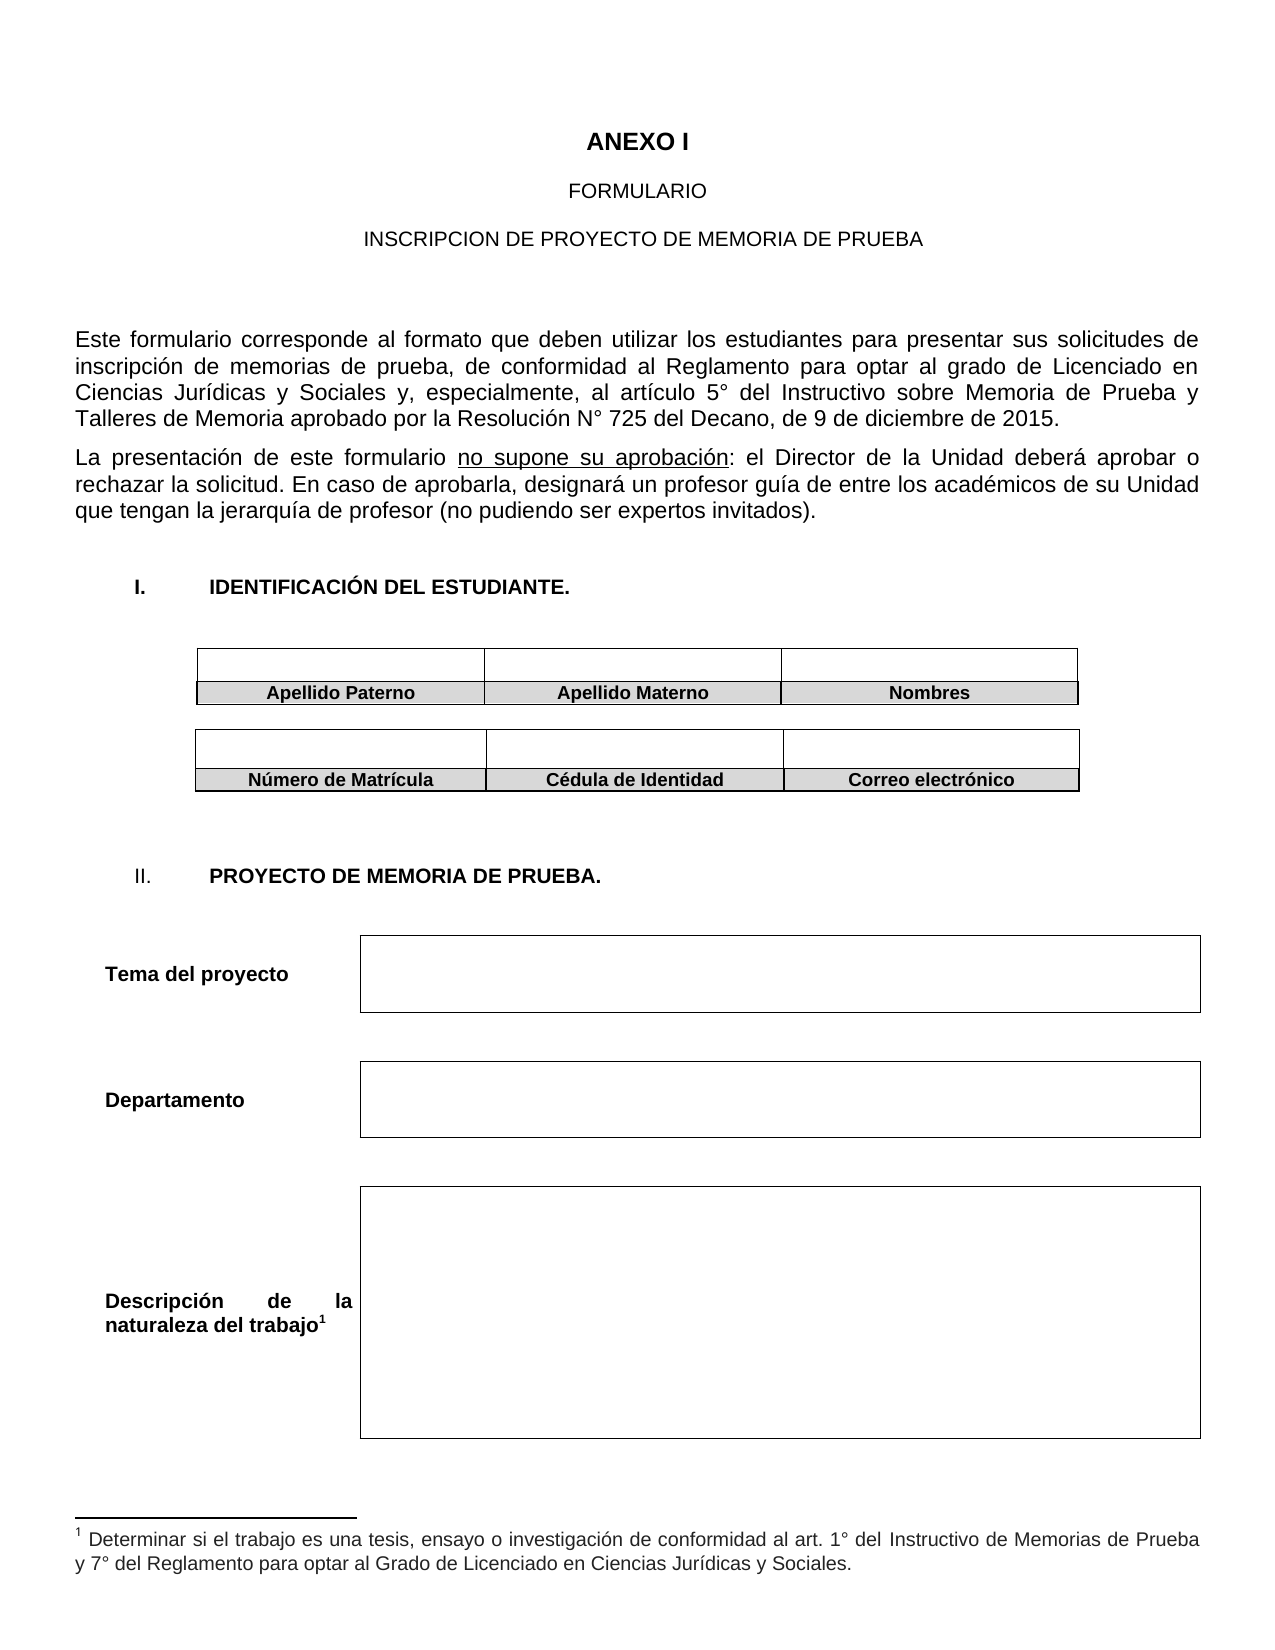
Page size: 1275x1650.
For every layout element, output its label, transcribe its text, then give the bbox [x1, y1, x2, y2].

table_header Descripción de la naturaleza del trabajo [98, 1186, 360, 1438]
table_header [196, 730, 486, 767]
table_header [487, 730, 783, 767]
table_header [361, 1062, 1200, 1137]
table_header ANEXO I FORMULARIO INSCRIPCION DE PROYECTO DE MEMORIA DE PRUEBA [204, 127, 1071, 271]
table_header Tema del proyecto [98, 935, 360, 1012]
table_header [198, 649, 484, 681]
table_cell Correo electrónico [785, 769, 1078, 790]
list Este formulario corresponde al formato que deben utilizar los estudiantes para presentar sus solicitudes de inscripción de memorias de prueba, de conformidad al Reglamento para optar al grado de Licenciado en Ciencias Jurídicas y Sociales y, especialmente, al artículo 5° del Instructivo sobre Memoria de Prueba y Talleres de Memoria aprobado por la Resolución N° 725 del Decano, de 9 de diciembre de 2015. [75, 326, 1200, 432]
list PROYECTO DE MEMORIA DE PRUEBA. [134, 863, 1200, 887]
table_cell Cédula de Identidad [487, 769, 783, 790]
table_header [361, 936, 1200, 1012]
list IDENTIFICACIÓN DEL ESTUDIANTE. [134, 575, 1200, 599]
list La presentación de este formulario no supone su aprobación: el Director de la Unidad deberá aprobar o rechazar la solicitud. En caso de aprobarla, designará un profesor guía de entre los académicos de su Unidad que tengan la jerarquía de profesor (no pudiendo ser expertos invitados). [75, 444, 1200, 523]
table_cell Apellido Paterno [198, 682, 484, 703]
table_header [784, 730, 1079, 767]
table_cell Nombres [782, 682, 1077, 703]
table_header Departamento [98, 1061, 360, 1137]
table_cell Apellido Materno [485, 682, 780, 703]
table_header [361, 1187, 1200, 1438]
table_header [485, 649, 781, 681]
table_cell Número de Matrícula [196, 769, 485, 790]
table_header [782, 649, 1077, 681]
